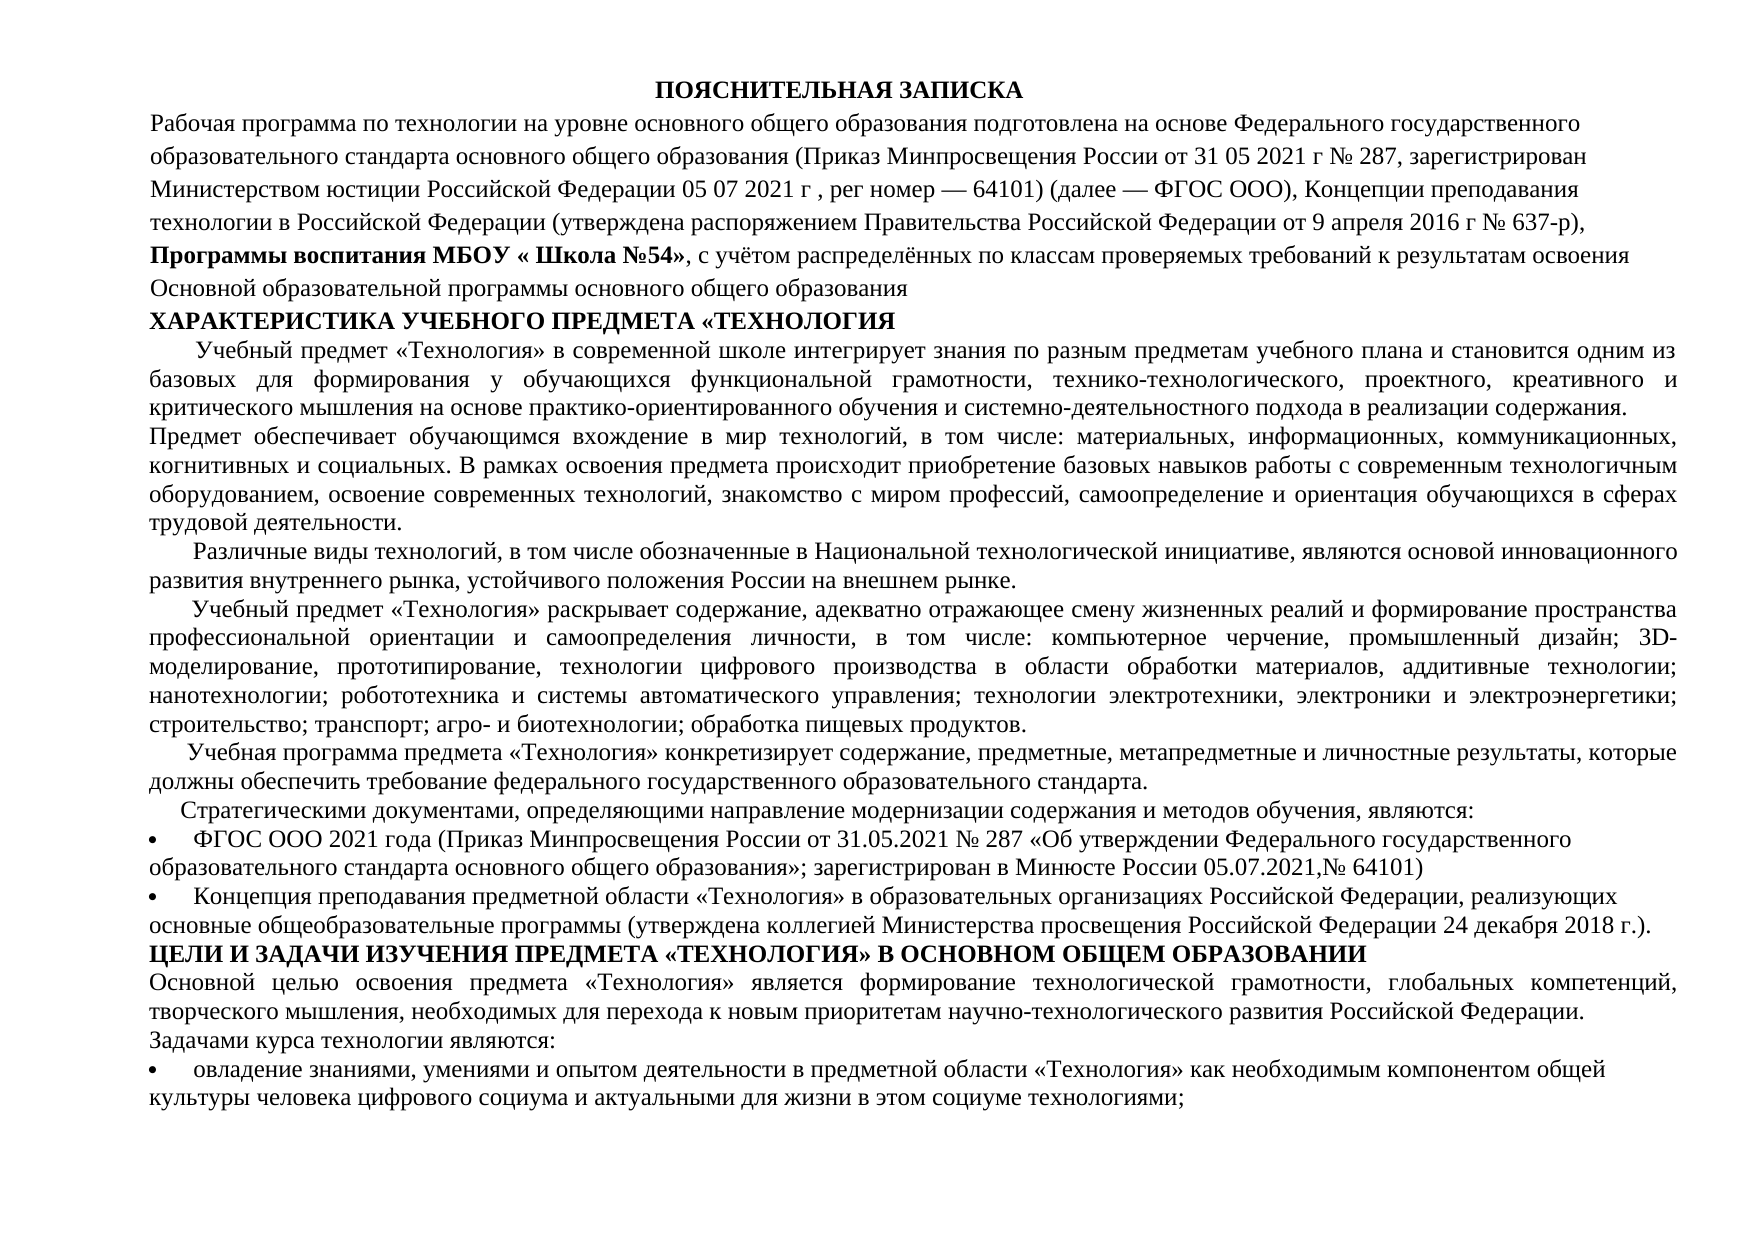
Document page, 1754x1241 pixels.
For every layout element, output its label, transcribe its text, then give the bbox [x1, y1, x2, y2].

list Концепция преподавания предметной области «Технология» в образовательных организациях Российской Федерации, реализующих основные общеобразовательные программы (утверждена коллегией Министерства просвещения Российской Федерации 24 декабря 2018 г.). [149, 881, 1679, 939]
text Предмет обеспечивает обучающимся вхождение в мир технологий, в том числе: материальных, информационных, коммуникационных, когнитивных и социальных. В рамках освоения предмета происходит приобретение базовых навыков работы с современным технологичным оборудованием, освоение современных технологий, знакомство с миром профессий, самоопределение и ориентация обучающихся в сферах трудовой деятельности. [149, 421, 1679, 536]
subtitle ЦЕЛИ И ЗАДАЧИ ИЗУЧЕНИЯ ПРЕДМЕТА «ТЕХНОЛОГИЯ» В ОСНОВНОМ ОБЩЕМ ОБРАЗОВАНИИ [149, 939, 1679, 967]
list овладение знаниями, умениями и опытом деятельности в предметной области «Технология» как необходимым компонентом общей культуры человека цифрового социума и актуальными для жизни в этом социуме технологиями; [149, 1054, 1679, 1111]
text ПОЯСНИТЕЛЬНАЯ ЗАПИСКА [75, 75, 1679, 104]
text Учебный предмет «Технология» в современной школе интегрирует знания по разным предметам учебного плана и становится одним из базовых для формирования у обучающихся функциональной грамотности, технико-технологического, проектного, креативного и критического мышления на основе практико-ориентированного обучения и системно-деятельностного подхода в реализации содержания. [149, 335, 1679, 421]
text Рабочая программа по технологии на уровне основного общего образования подготовлена на основе Федерального государственного образовательного стандарта основного общего образования (Приказ Минпросвещения России от 31 05 2021 г № 287, зарегистрирован Министерством юстиции Российской Федерации 05 07 2021 г , рег номер — 64101) (далее — ФГОС ООО), Концепции преподавания технологии в Российской Федерации (утверждена распоряжением Правительства Российской Федерации от 9 апреля 2016 г № 637-р), Программы воспитания МБОУ « Школа №54», с учётом распределённых по классам проверяемых требований к результатам освоения Основной образовательной программы основного общего образования [150, 108, 1679, 302]
text Учебный предмет «Технология» раскрывает содержание, адекватно отражающее смену жизненных реалий и формирование пространства профессиональной ориентации и самоопределения личности, в том числе: компьютерное черчение, промышленный дизайн; 3D-моделирование, прототипирование, технологии цифрового производства в области обработки материалов, аддитивные технологии; нанотехнологии; робототехника и системы автоматического управления; технологии электротехники, электроники и электроэнергетики; строительство; транспорт; агро- и биотехнологии; обработка пищевых продуктов. [149, 594, 1679, 737]
text ХАРАКТЕРИСТИКА УЧЕБНОГО ПРЕДМЕТА «ТЕХНОЛОГИЯ [149, 306, 1679, 335]
text Различные виды технологий, в том числе обозначенные в Национальной технологической инициативе, являются основой инновационного развития внутреннего рынка, устойчивого положения России на внешнем рынке. [149, 536, 1679, 594]
text Стратегическими документами, определяющими направление модернизации содержания и методов обучения, являются: [149, 795, 1679, 824]
text Задачами курса технологии являются: [149, 1025, 1679, 1054]
text Основной целью освоения предмета «Технология» является формирование технологической грамотности, глобальных компетенций, творческого мышления, необходимых для перехода к новым приоритетам научно-технологического развития Российской Федерации. [149, 967, 1679, 1025]
text Учебная программа предмета «Технология» конкретизирует содержание, предметные, метапредметные и личностные результаты, которые должны обеспечить требование федерального государственного образовательного стандарта. [149, 737, 1679, 795]
list ФГОС ООО 2021 года (Приказ Минпросвещения России от 31.05.2021 № 287 «Об утверждении Федерального государственного образовательного стандарта основного общего образования»; зарегистрирован в Минюсте России 05.07.2021,№ 64101) [149, 824, 1679, 881]
